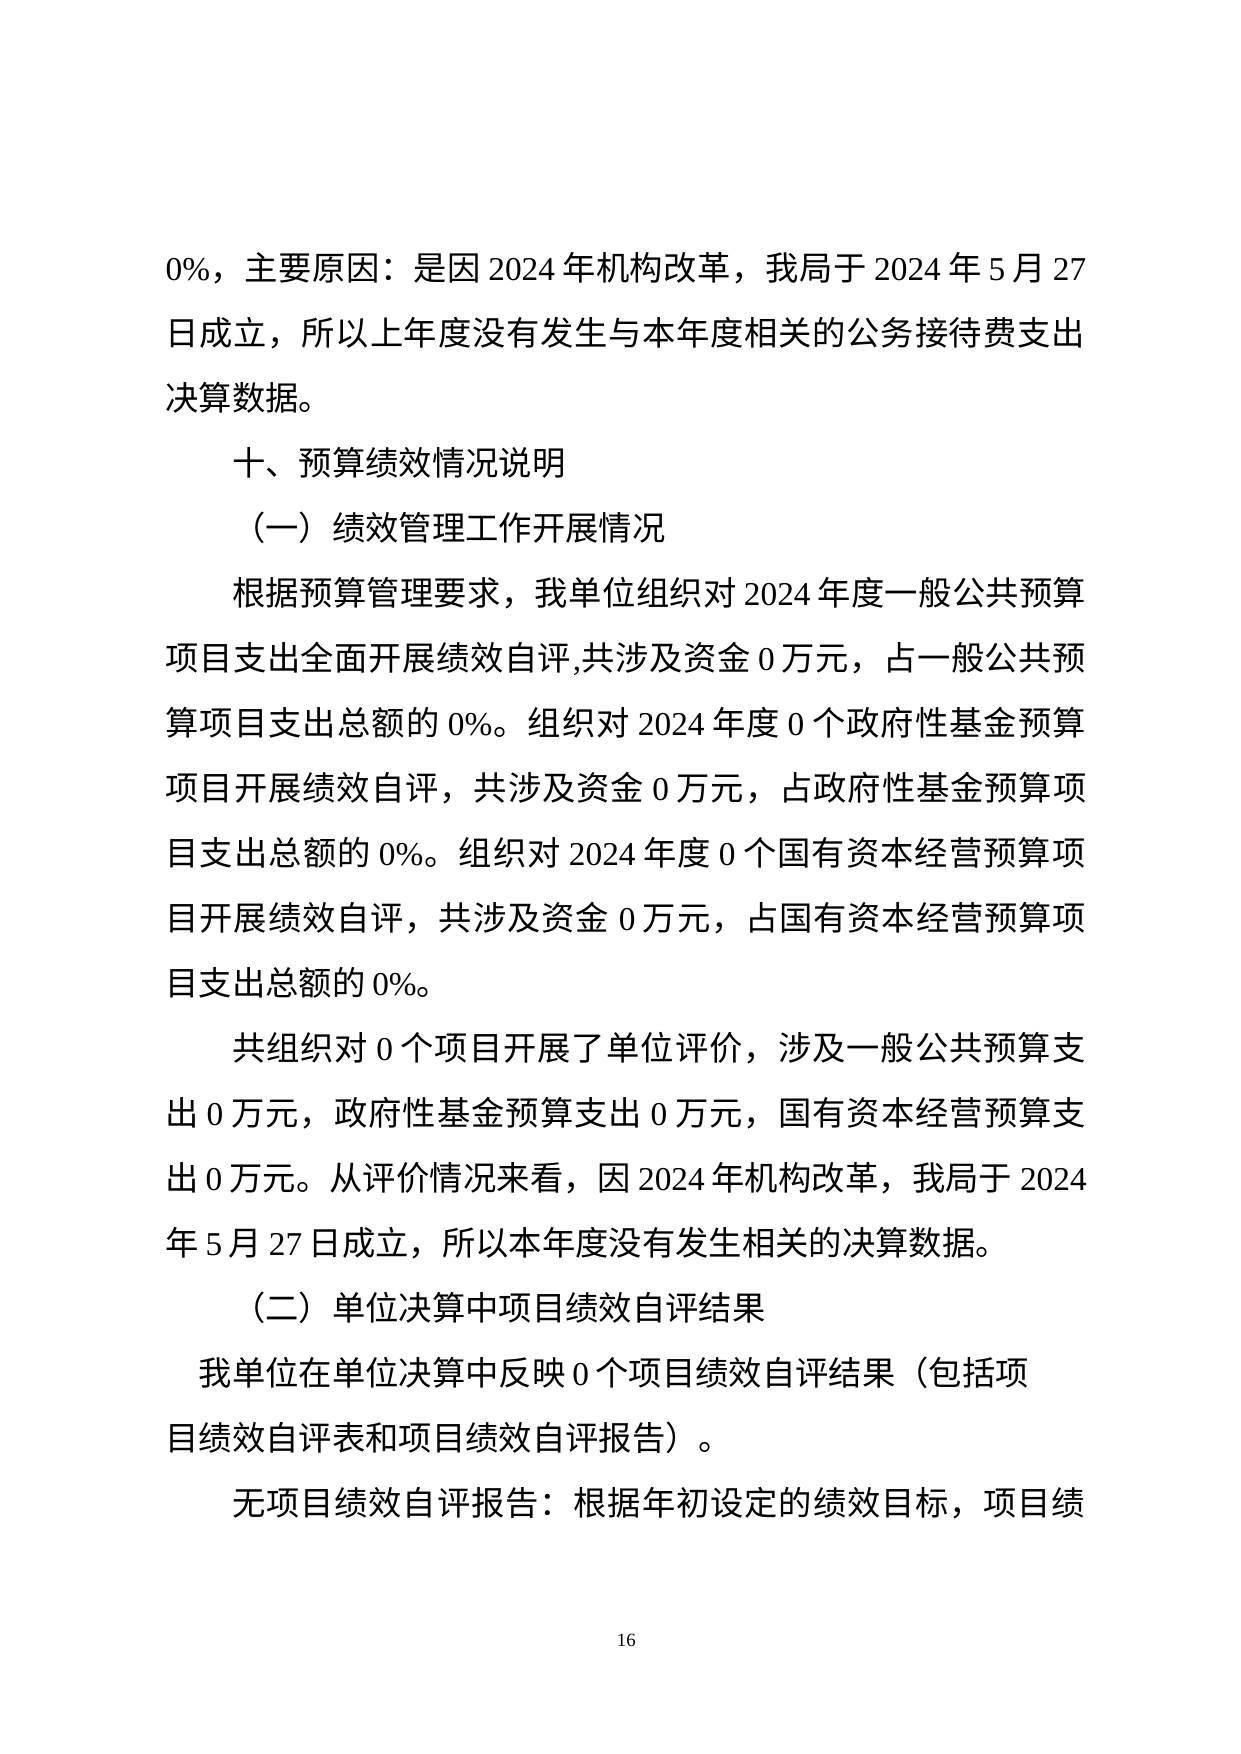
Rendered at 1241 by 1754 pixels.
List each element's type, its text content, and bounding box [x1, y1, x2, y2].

text 根据预算管理要求，我单位组织对2024年度一般公共预算项目支出全面开展绩效自评,共涉及资金0万元，占一般公共预算项目支出总额的0%。组织对2024年度0个政府性基金预算项目开展绩效自评，共涉及资金0万元，占政府性基金预算项目支出总额的0%。组织对2024年度0个国有资本经营预算项目开展绩效自评，共涉及资金 0万元，占国有资本经营预算项目支出总额的0%。 [165, 558, 1087, 1013]
text （一）绩效管理工作开展情况 [165, 493, 1087, 558]
list 我单位在单位决算中反映0个项目绩效自评结果（包括项 [165, 1338, 1087, 1403]
text （二）单位决算中项目绩效自评结果 [165, 1273, 1087, 1338]
list 目绩效自评表和项目绩效自评报告）。 [165, 1403, 1087, 1468]
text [165, 233, 1087, 428]
text 共组织对0个项目开展了单位评价，涉及一般公共预算支出0万元，政府性基金预算支出0万元，国有资本经营预算支出0万元。从评价情况来看，因2024年机构改革，我局于2024年5月27日成立，所以本年度没有发生相关的决算数据。 [165, 1013, 1087, 1273]
text 十、预算绩效情况说明 [165, 428, 1087, 493]
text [165, 1468, 1087, 1533]
